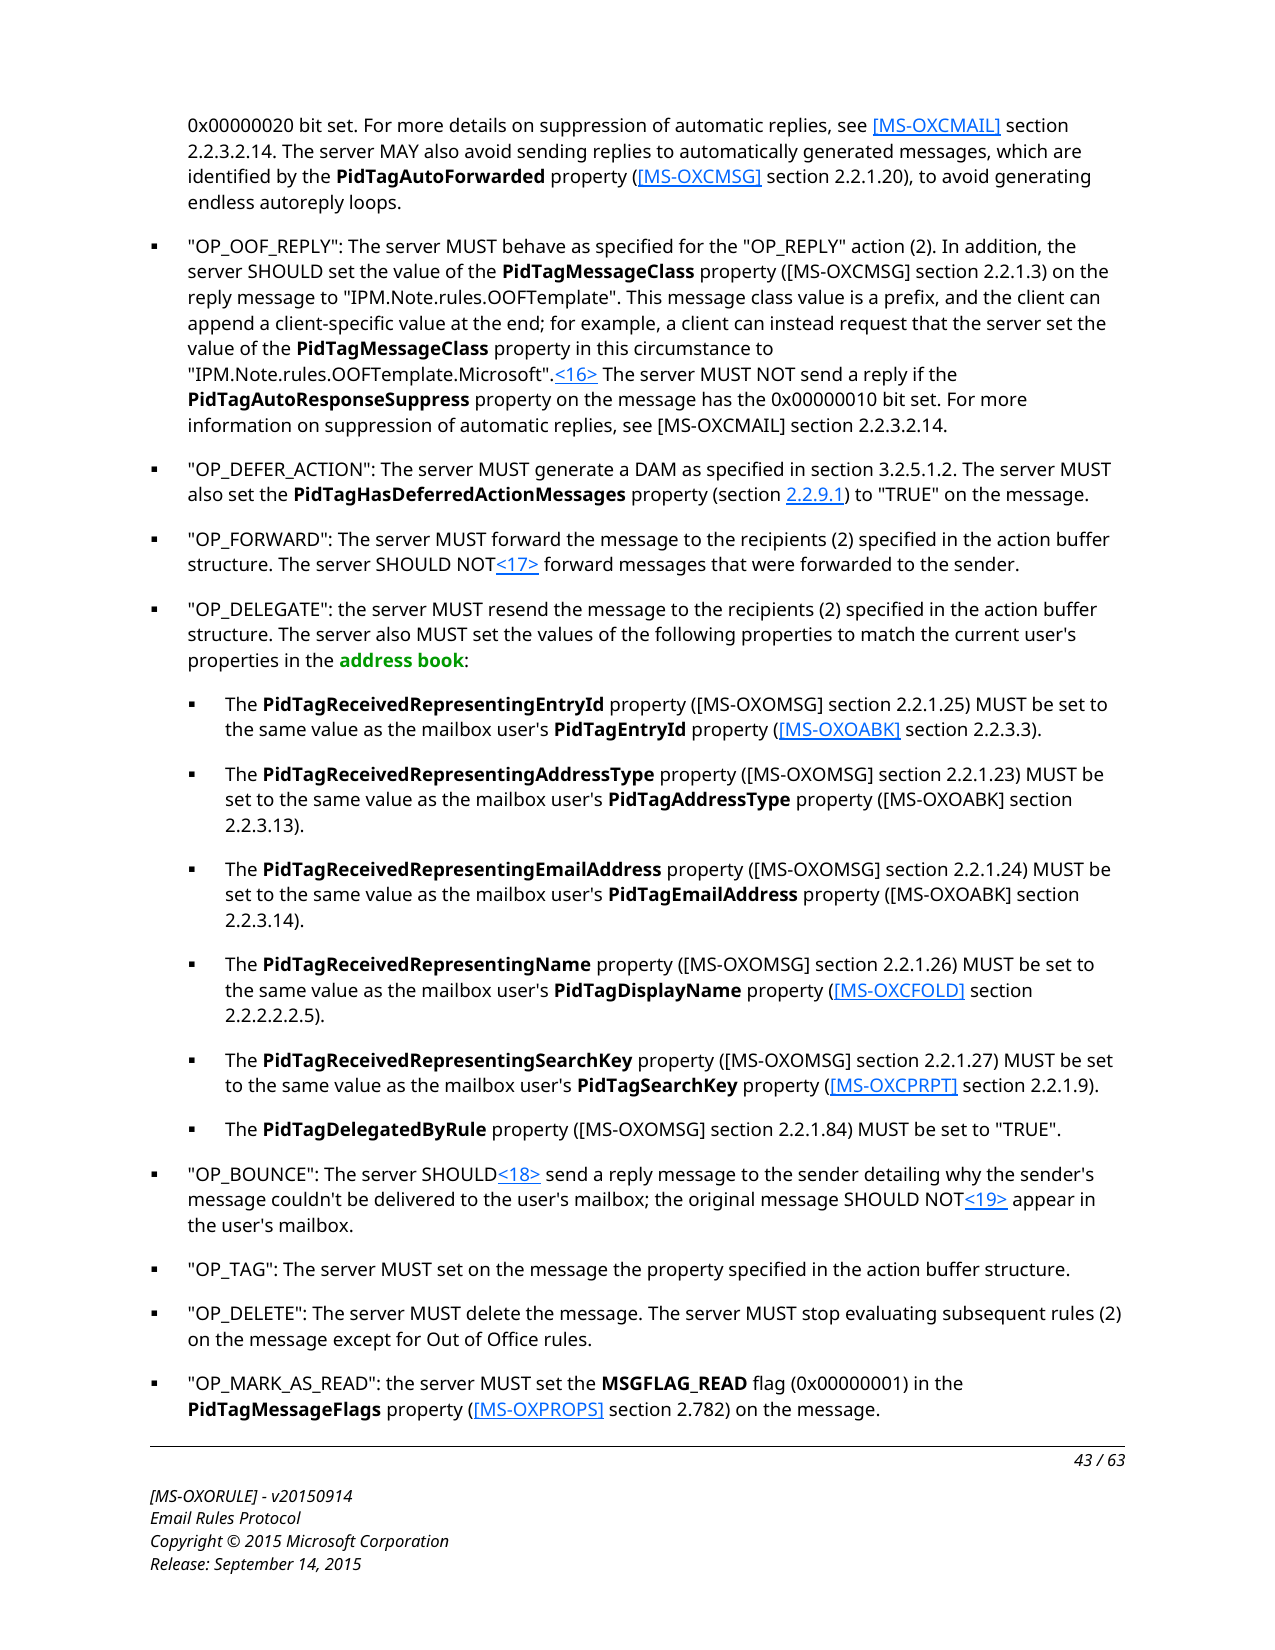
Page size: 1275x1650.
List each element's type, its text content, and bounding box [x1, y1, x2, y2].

list "OP_DELETE": The server MUST delete the message. The server MUST stop evaluating subsequent rules (2) on the message except for Out of Office rules. [150, 1301, 1125, 1352]
list "OP_BOUNCE": The server SHOULD<18> send a reply message to the sender detailing why the sender's message couldn't be delivered to the user's mailbox; the original message SHOULD NOT<19> appear in the user's mailbox. [150, 1161, 1125, 1237]
list "OP_TAG": The server MUST set on the message the property specified in the action buffer structure. [150, 1256, 1125, 1282]
list The PidTagReceivedRepresentingEntryId property ([MS-OXOMSG] section 2.2.1.25) MUST be set to the same value as the mailbox user's PidTagEntryId property ([MS-OXOABK] section 2.2.3.3). [187, 691, 1125, 742]
list The PidTagDelegatedByRule property ([MS-OXOMSG] section 2.2.1.84) MUST be set to "TRUE". [187, 1117, 1125, 1142]
list The PidTagReceivedRepresentingName property ([MS-OXOMSG] section 2.2.1.26) MUST be set to the same value as the mailbox user's PidTagDisplayName property ([MS-OXCFOLD] section 2.2.2.2.2.5). [187, 952, 1125, 1028]
list The PidTagReceivedRepresentingEmailAddress property ([MS-OXOMSG] section 2.2.1.24) MUST be set to the same value as the mailbox user's PidTagEmailAddress property ([MS-OXOABK] section 2.2.3.14). [187, 856, 1125, 933]
list "OP_MARK_AS_READ": the server MUST set the MSGFLAG_READ flag (0x00000001) in the PidTagMessageFlags property ([MS-OXPROPS] section 2.782) on the message. [150, 1370, 1125, 1421]
list The PidTagReceivedRepresentingAddressType property ([MS-OXOMSG] section 2.2.1.23) MUST be set to the same value as the mailbox user's PidTagAddressType property ([MS-OXOABK] section 2.2.3.13). [187, 761, 1125, 837]
list "OP_OOF_REPLY": The server MUST behave as specified for the "OP_REPLY" action (2). In addition, the server SHOULD set the value of the PidTagMessageClass property ([MS-OXCMSG] section 2.2.1.3) on the reply message to "IPM.Note.rules.OOFTemplate". This message class value is a prefix, and the client can append a client-specific value at the end; for example, a client can instead request that the server set the value of the PidTagMessageClass property in this circumstance to "IPM.Note.rules.OOFTemplate.Microsoft".<16> The server MUST NOT send a reply if the PidTagAutoResponseSuppress property on the message has the 0x00000010 bit set. For more information on suppression of automatic replies, see [MS-OXCMAIL] section 2.2.3.2.14. [150, 233, 1125, 437]
list "OP_DELEGATE": the server MUST resend the message to the recipients (2) specified in the action buffer structure. The server also MUST set the values of the following properties to match the current user's properties in the address book: [150, 596, 1125, 672]
list "OP_DEFER_ACTION": The server MUST generate a DAM as specified in section 3.2.5.1.2. The server MUST also set the PidTagHasDeferredActionMessages property (section 2.2.9.1) to "TRUE" on the message. [150, 456, 1125, 507]
list "OP_FORWARD": The server MUST forward the message to the recipients (2) specified in the action buffer structure. The server SHOULD NOT<17> forward messages that were forwarded to the sender. [150, 526, 1125, 577]
list The PidTagReceivedRepresentingSearchKey property ([MS-OXOMSG] section 2.2.1.27) MUST be set to the same value as the mailbox user's PidTagSearchKey property ([MS-OXCPRPT] section 2.2.1.9). [187, 1047, 1125, 1098]
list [150, 112, 1125, 214]
